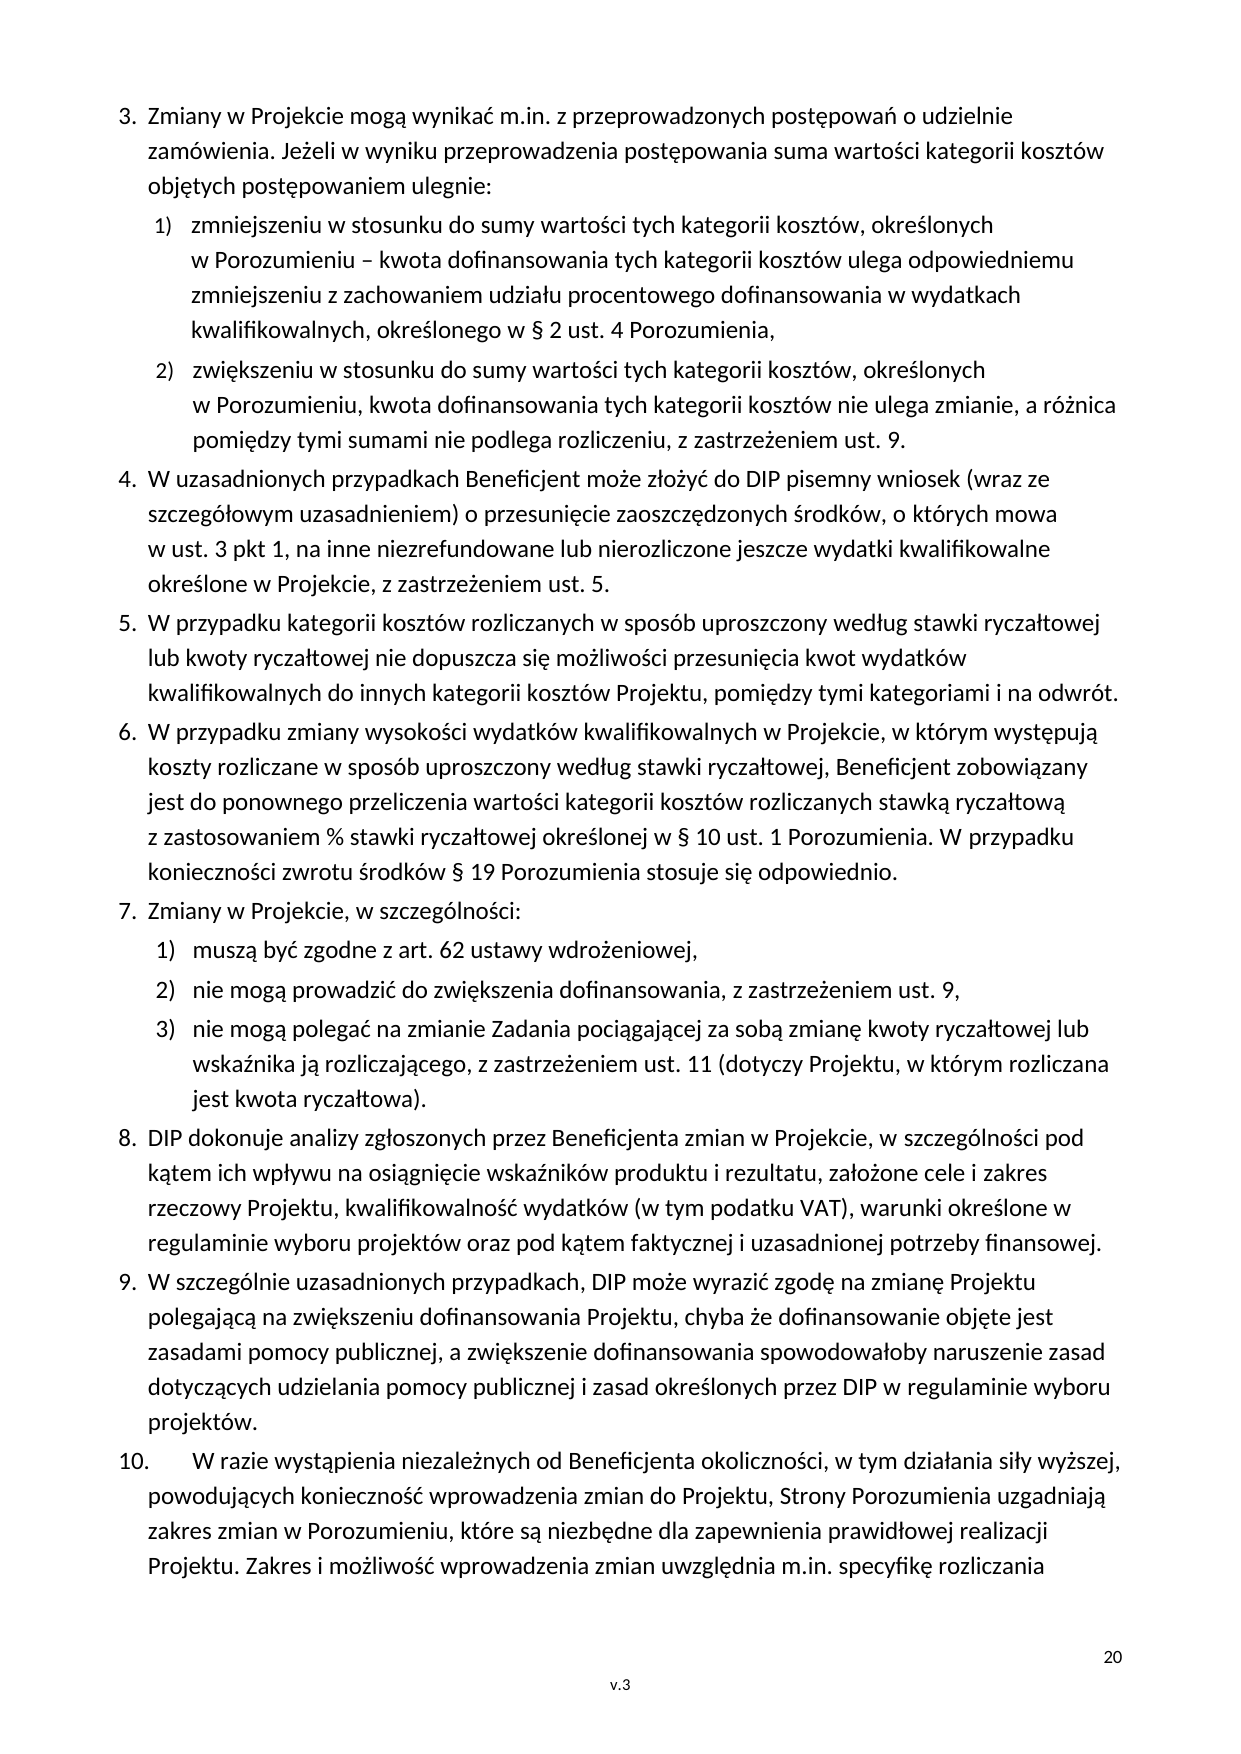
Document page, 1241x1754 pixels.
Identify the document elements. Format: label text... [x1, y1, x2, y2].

list nie mogą polegać na zmianie Zadania pociągającej za sobą zmianę kwoty ryczałtowej lub wskaźnika ją rozliczającego, z zastrzeżeniem ust. 11 (dotyczy Projektu, w którym rozliczana jest kwota ryczałtowa). [155, 1013, 1122, 1113]
list muszą być zgodne z art. 62 ustawy wdrożeniowej, [155, 934, 1122, 965]
list DIP dokonuje analizy zgłoszonych przez Beneficjenta zmian w Projekcie, w szczególności pod kątem ich wpływu na osiągnięcie wskaźników produktu i rezultatu, założone cele i zakres rzeczowy Projektu, kwalifikowalność wydatków (w tym podatku VAT), warunki określone w regulaminie wyboru projektów oraz pod kątem faktycznej i uzasadnionej potrzeby finansowej. [118, 1122, 1122, 1258]
list Zmiany w Projekcie, w szczególności: [118, 895, 1122, 926]
list nie mogą prowadzić do zwiększenia dofinansowania, z zastrzeżeniem ust. 9, [155, 974, 1122, 1004]
list W uzasadnionych przypadkach Beneficjent może złożyć do DIP pisemny wniosek (wraz ze szczegółowym uzasadnieniem) o przesunięcie zaoszczędzonych środków, o których mowa w ust. 3 pkt 1, na inne niezrefundowane lub nierozliczone jeszcze wydatki kwalifikowalne określone w Projekcie, z zastrzeżeniem ust. 5. [118, 463, 1122, 598]
list zmniejszeniu w stosunku do sumy wartości tych kategorii kosztów, określonych w Porozumieniu – kwota dofinansowania tych kategorii kosztów ulega odpowiedniemu zmniejszeniu z zachowaniem udziału procentowego dofinansowania w wydatkach kwalifikowalnych, określonego w § 2 ust. 4 Porozumienia, [153, 209, 1122, 345]
list Zmiany w Projekcie mogą wynikać m.in. z przeprowadzonych postępowań o udzielnie zamówienia. Jeżeli w wyniku przeprowadzenia postępowania suma wartości kategorii kosztów objętych postępowaniem ulegnie: [118, 100, 1122, 201]
list W szczególnie uzasadnionych przypadkach, DIP może wyrazić zgodę na zmianę Projektu polegającą na zwiększeniu dofinansowania Projektu, chyba że dofinansowanie objęte jest zasadami pomocy publicznej, a zwiększenie dofinansowania spowodowałoby naruszenie zasad dotyczących udzielania pomocy publicznej i zasad określonych przez DIP w regulaminie wyboru projektów. [118, 1266, 1122, 1437]
list W przypadku zmiany wysokości wydatków kwalifikowalnych w Projekcie, w którym występują koszty rozliczane w sposób uproszczony według stawki ryczałtowej, Beneficjent zobowiązany jest do ponownego przeliczenia wartości kategorii kosztów rozliczanych stawką ryczałtową z zastosowaniem % stawki ryczałtowej określonej w § 10 ust. 1 Porozumienia. W przypadku konieczności zwrotu środków § 19 Porozumienia stosuje się odpowiednio. [118, 716, 1122, 887]
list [118, 1445, 1122, 1581]
list W przypadku kategorii kosztów rozliczanych w sposób uproszczony według stawki ryczałtowej lub kwoty ryczałtowej nie dopuszcza się możliwości przesunięcia kwot wydatków kwalifikowalnych do innych kategorii kosztów Projektu, pomiędzy tymi kategoriami i na odwrót. [118, 607, 1122, 708]
list zwiększeniu w stosunku do sumy wartości tych kategorii kosztów, określonych w Porozumieniu, kwota dofinansowania tych kategorii kosztów nie ulega zmianie, a różnica pomiędzy tymi sumami nie podlega rozliczeniu, z zastrzeżeniem ust. 9. [155, 354, 1122, 454]
